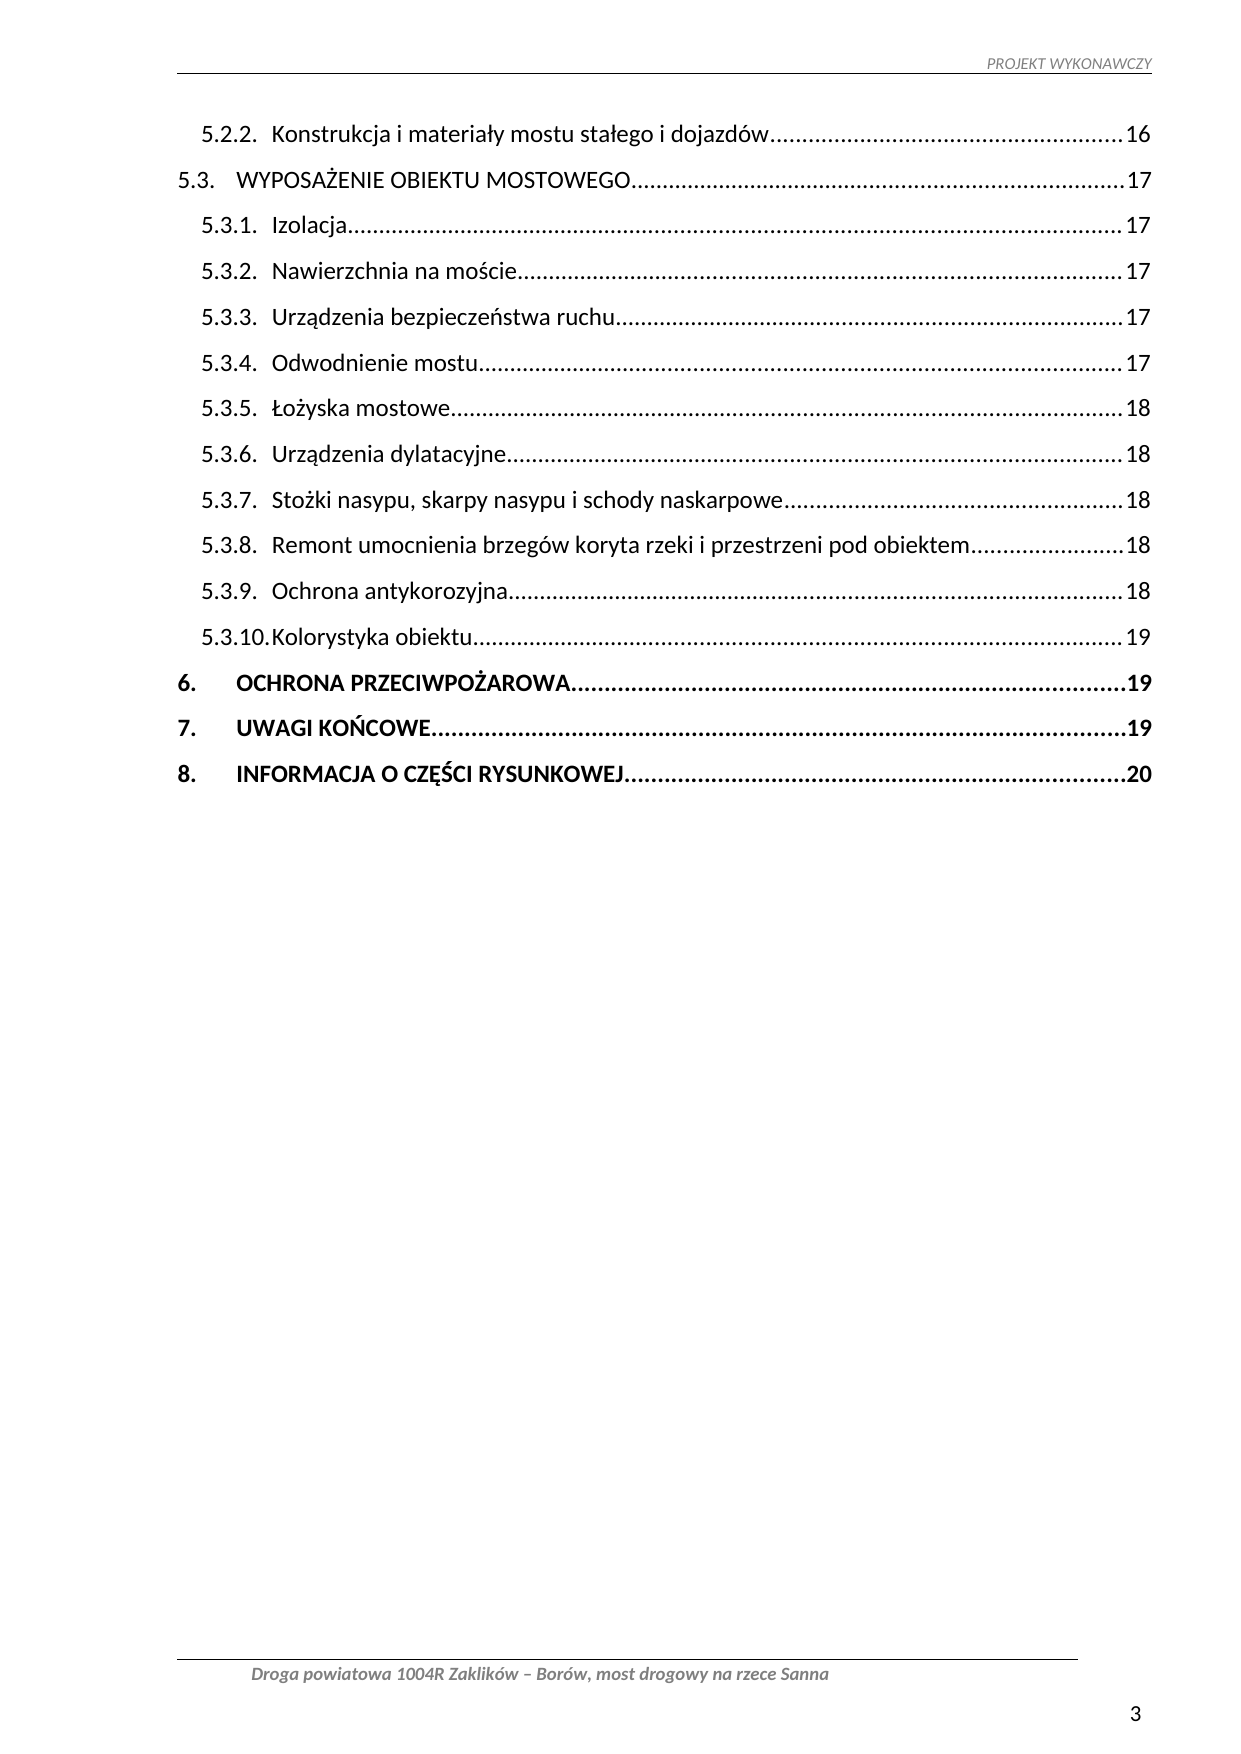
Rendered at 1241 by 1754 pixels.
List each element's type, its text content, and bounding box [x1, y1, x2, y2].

text 5.3.2. Nawierzchnia na moście 17 [201, 255, 1152, 286]
text 5.3. WYPOSAŻENIE OBIEKTU MOSTOWEGO 17 [177, 164, 1152, 194]
text 5.3.1. Izolacja 17 [201, 209, 1152, 240]
text 5.3.7. Stożki nasypu, skarpy nasypu i schody naskarpowe 18 [201, 484, 1152, 514]
text 5.3.5. Łożyska mostowe 18 [201, 392, 1152, 423]
text 8. INFORMACJA O CZĘŚCI RYSUNKOWEJ 20 [177, 758, 1152, 789]
text 5.3.4. Odwodnienie mostu 17 [201, 347, 1152, 377]
text 5.2.2. Konstrukcja i materiały mostu stałego i dojazdów 16 [201, 118, 1152, 149]
text 5.3.3. Urządzenia bezpieczeństwa ruchu 17 [201, 301, 1152, 332]
text 5.3.9. Ochrona antykorozyjna 18 [201, 575, 1152, 606]
text 5.3.8. Remont umocnienia brzegów koryta rzeki i przestrzeni pod obiektem 18 [201, 530, 1152, 560]
text 5.3.10. Kolorystyka obiektu 19 [201, 621, 1152, 652]
text 5.3.6. Urządzenia dylatacyjne 18 [201, 438, 1152, 469]
text 7. UWAGI KOŃCOWE 19 [177, 713, 1152, 743]
text 6. OCHRONA PRZECIWPOŻAROWA 19 [177, 667, 1152, 697]
